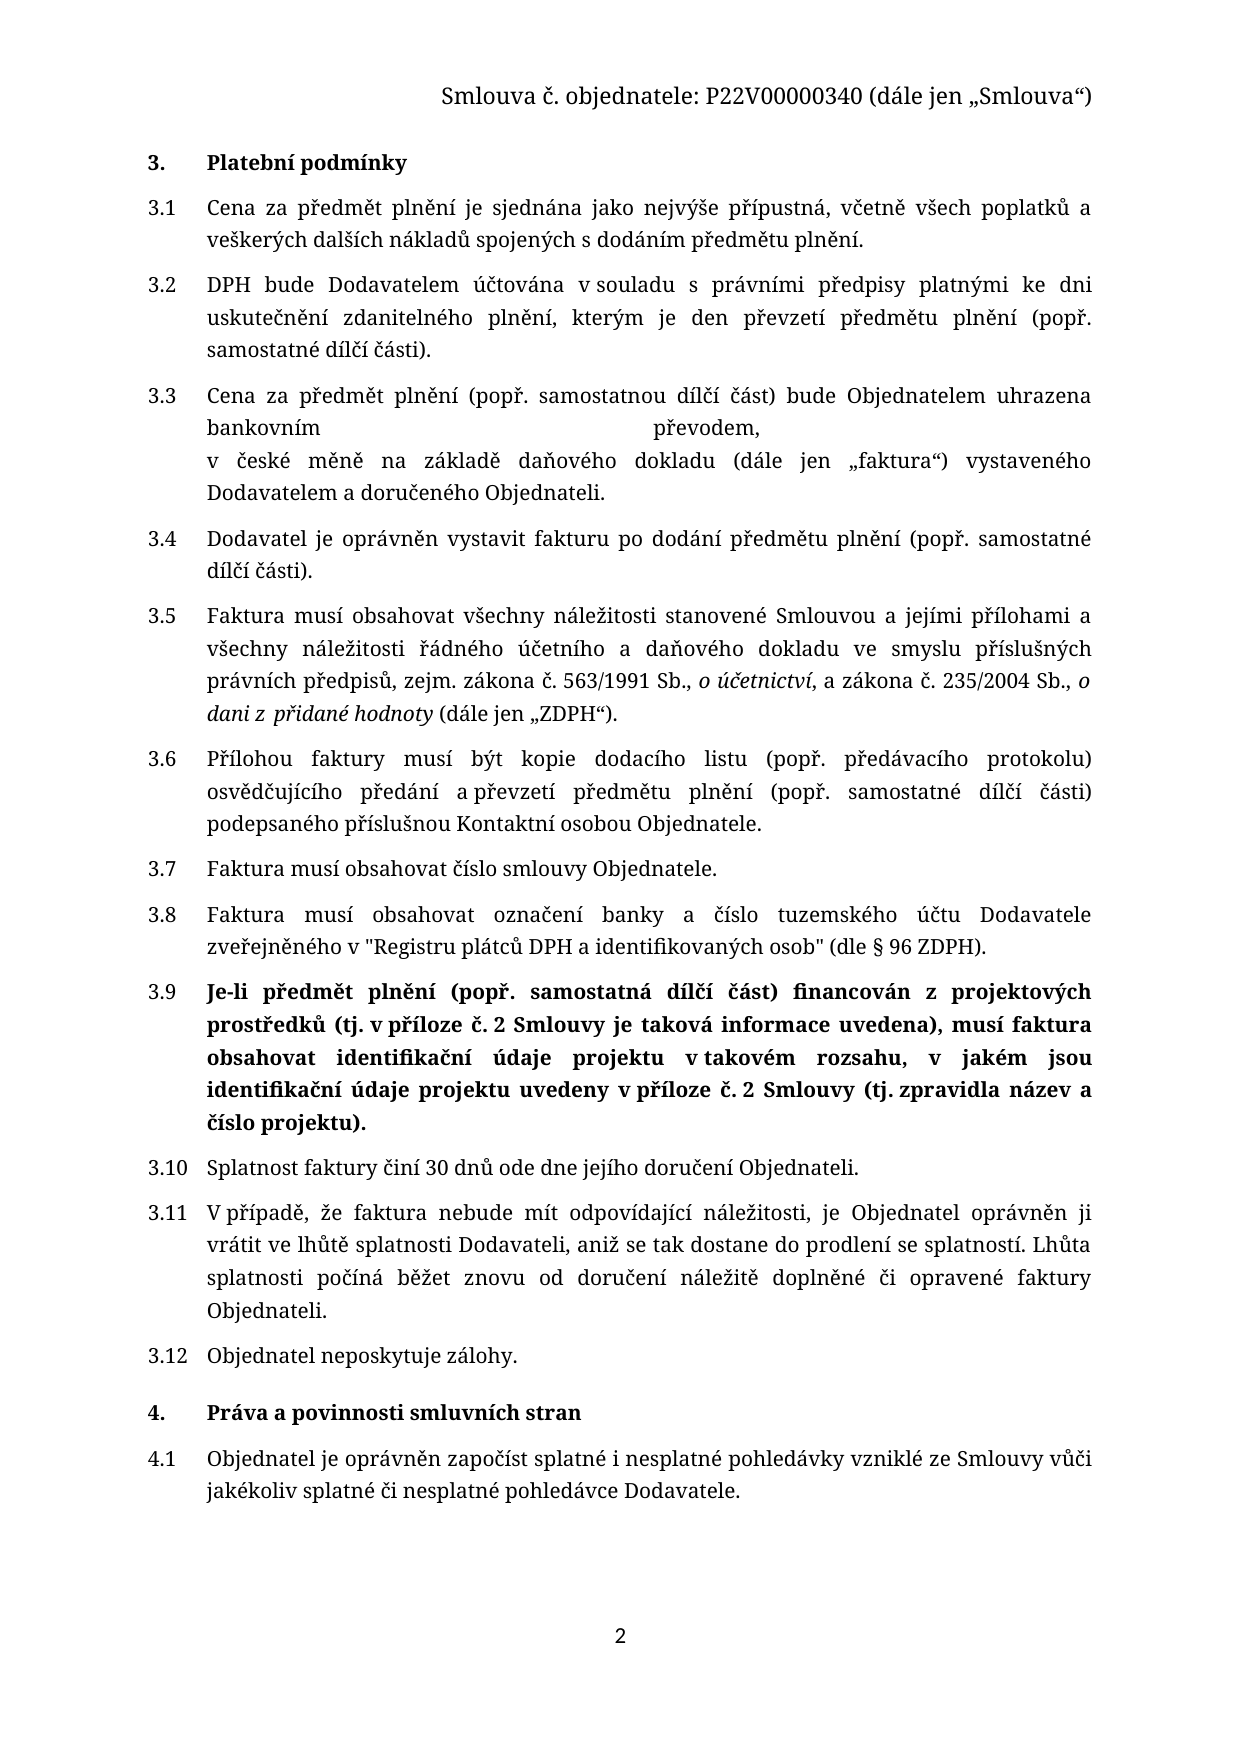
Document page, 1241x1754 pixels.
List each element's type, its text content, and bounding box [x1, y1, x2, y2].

list Přílohou faktury musí být kopie dodacího listu (popř. předávacího protokolu) osvědčujícího předání a převzetí předmětu plnění (popř. samostatné dílčí části) podepsaného příslušnou Kontaktní osobou Objednatele. [148, 744, 1093, 838]
list Práva a povinnosti smluvních stran [148, 1398, 1093, 1427]
list V případě, že faktura nebude mít odpovídající náležitosti, je Objednatel oprávněn ji vrátit ve lhůtě splatnosti Dodavateli, aniž se tak dostane do prodlení se splatností. Lhůta splatnosti počíná běžet znovu od doručení náležitě doplněné či opravené faktury Objednateli. [148, 1198, 1093, 1324]
list Faktura musí obsahovat číslo smlouvy Objednatele. [148, 854, 1093, 883]
list Objednatel neposkytuje zálohy. [148, 1341, 1093, 1369]
list Faktura musí obsahovat označení banky a číslo tuzemského účtu Dodavatele zveřejněného v "Registru plátců DPH a identifikovaných osob" (dle § 96 ZDPH). [148, 900, 1093, 961]
list Dodavatel je oprávněn vystavit fakturu po dodání předmětu plnění (popř. samostatné dílčí části). [148, 524, 1093, 585]
list Objednatel je oprávněn započíst splatné i nesplatné pohledávky vzniklé ze Smlouvy vůči jakékoliv splatné či nesplatné pohledávce Dodavatele. [148, 1444, 1093, 1505]
list Cena za předmět plnění (popř. samostatnou dílčí část) bude Objednatelem uhrazena bankovním převodem, v české měně na základě daňového dokladu (dále jen „faktura“) vystaveného Dodavatelem a doručeného Objednateli. [148, 381, 1093, 507]
list Je-li předmět plnění (popř. samostatná dílčí část) financován z projektových prostředků (tj. v příloze č. 2 Smlouvy je taková informace uvedena), musí faktura obsahovat identifikační údaje projektu v takovém rozsahu, v jakém jsou identifikační údaje projektu uvedeny v příloze č. 2 Smlouvy (tj. zpravidla název a číslo projektu). [148, 977, 1093, 1136]
list Cena za předmět plnění je sjednána jako nejvýše přípustná, včetně všech poplatků a veškerých dalších nákladů spojených s dodáním předmětu plnění. [148, 193, 1093, 254]
list DPH bude Dodavatelem účtována v souladu s právními předpisy platnými ke dni uskutečnění zdanitelného plnění, kterým je den převzetí předmětu plnění (popř. samostatné dílčí části). [148, 270, 1093, 364]
list Platební podmínky [148, 148, 1093, 176]
list Faktura musí obsahovat všechny náležitosti stanovené Smlouvou a jejími přílohami a všechny náležitosti řádného účetního a daňového dokladu ve smyslu příslušných právních předpisů, zejm. zákona č. 563/1991 Sb., o účetnictví, a zákona č. 235/2004 Sb., o dani z přidané hodnoty (dále jen „ZDPH“). [148, 601, 1093, 728]
list Splatnost faktury činí 30 dnů ode dne jejího doručení Objednateli. [148, 1153, 1093, 1181]
